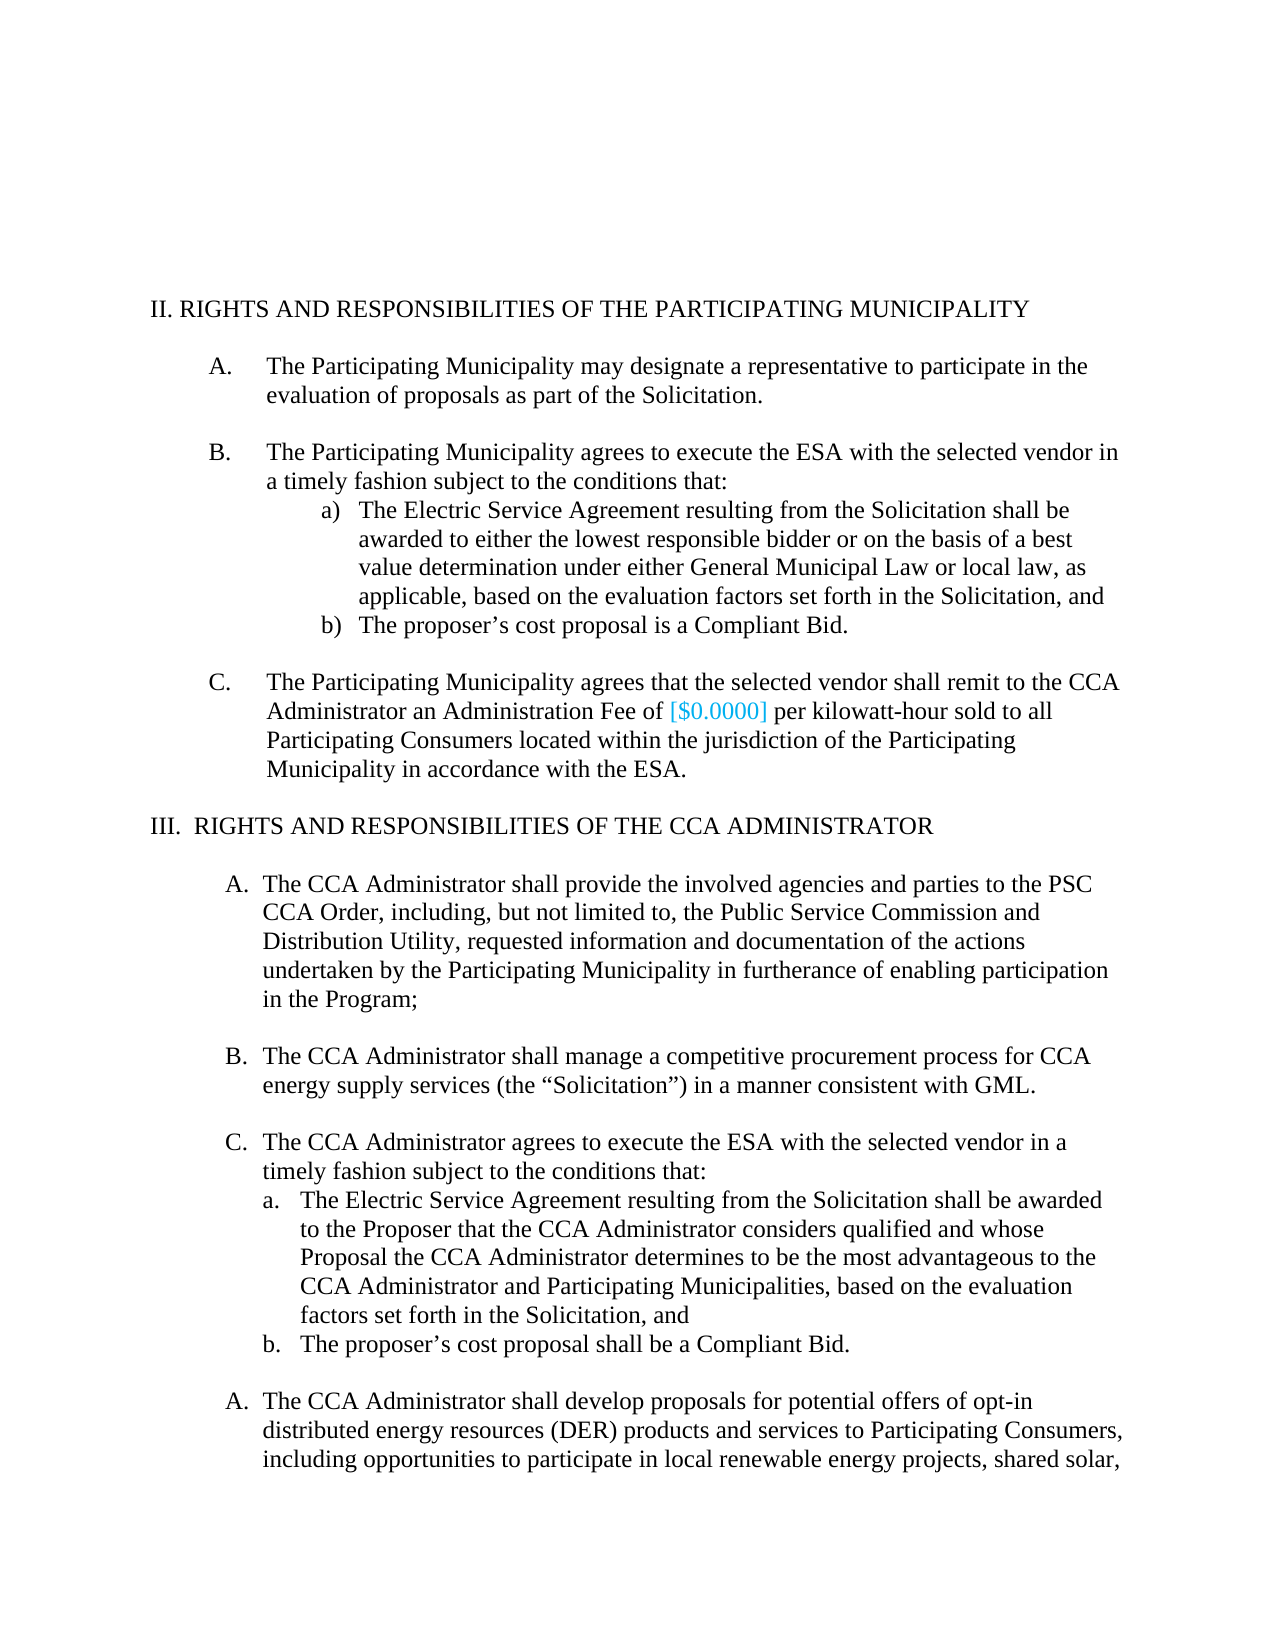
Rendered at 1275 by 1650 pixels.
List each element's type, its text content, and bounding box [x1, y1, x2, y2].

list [225, 1386, 1125, 1472]
list The proposer’s cost proposal is a Compliant Bid. [321, 610, 1125, 639]
list The Electric Service Agreement resulting from the Solicitation shall be awarded to the Proposer that the CCA Administrator considers qualified and whose Proposal the CCA Administrator determines to be the most advantageous to the CCA Administrator and Participating Municipalities, based on the evaluation factors set forth in the Solicitation, and [262, 1185, 1125, 1329]
list The Participating Municipality agrees that the selected vendor shall remit to the CCA Administrator an Administration Fee of [$0.0000] per kilowatt-hour sold to all Participating Consumers located within the jurisdiction of the Participating Municipality in accordance with the ESA. [208, 667, 1125, 782]
list The Electric Service Agreement resulting from the Solicitation shall be awarded to either the lowest responsible bidder or on the basis of a best value determination under either General Municipal Law or local law, as applicable, based on the evaluation factors set forth in the Solicitation, and [321, 495, 1125, 610]
list The CCA Administrator shall manage a competitive procurement process for CCA energy supply services (the “Solicitation”) in a manner consistent with GML. [225, 1041, 1125, 1099]
list The proposer’s cost proposal shall be a Compliant Bid. [262, 1329, 1125, 1357]
list The Participating Municipality agrees to execute the ESA with the selected vendor in a timely fashion subject to the conditions that: [208, 437, 1125, 495]
list The Participating Municipality may designate a representative to participate in the evaluation of proposals as part of the Solicitation. [208, 351, 1125, 409]
list The CCA Administrator shall provide the involved agencies and parties to the PSC CCA Order, including, but not limited to, the Public Service Commission and Distribution Utility, requested information and documentation of the actions undertaken by the Participating Municipality in furtherance of enabling participation in the Program; [225, 869, 1125, 1012]
text III. RIGHTS AND RESPONSIBILITIES OF THE CCA ADMINISTRATOR [150, 811, 1125, 840]
list The CCA Administrator agrees to execute the ESA with the selected vendor in a timely fashion subject to the conditions that: [225, 1127, 1125, 1185]
text II. RIGHTS AND RESPONSIBILITIES OF THE PARTICIPATING MUNICIPALITY [150, 294, 1125, 322]
